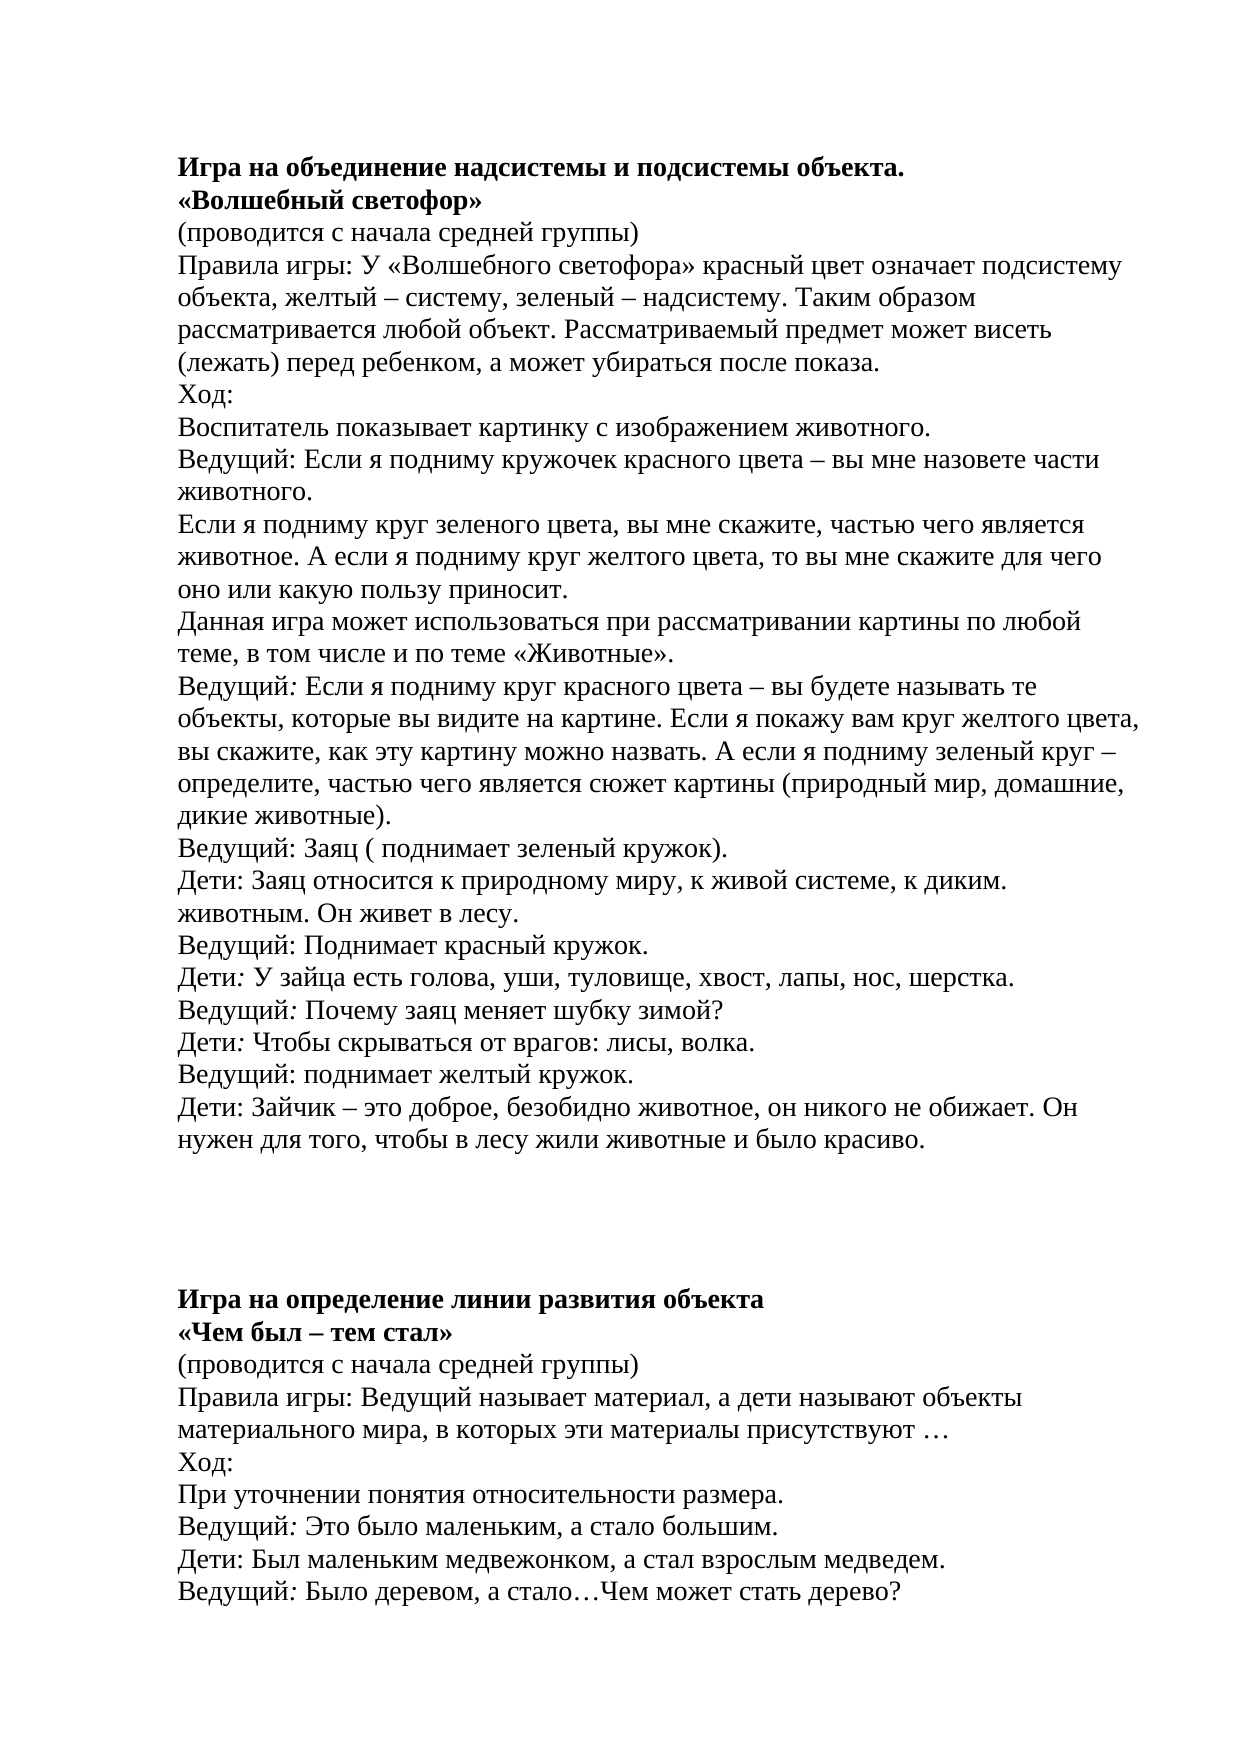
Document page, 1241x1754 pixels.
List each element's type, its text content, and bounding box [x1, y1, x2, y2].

text Ведущий: Поднимает красный кружок. [177, 928, 1152, 960]
text Дети: У зайца есть голова, уши, туловище, хвост, лапы, нос, шерстка. [177, 960, 1152, 993]
text «Волшебный светофор» [177, 183, 1152, 215]
text материального мира, в которых эти материалы присутствуют … [177, 1412, 1152, 1444]
text Если я подниму круг зеленого цвета, вы мне скажите, частью чего является [177, 507, 1152, 539]
text Ведущий: Если я подниму круг красного цвета – вы будете называть те объекты, которые вы видите на картине. Если я покажу вам круг желтого цвета, вы скажите, как эту картину можно назвать. А если я подниму зеленый круг – определите, частью чего является сюжет картины (природный мир, домашние, дикие животные). [177, 669, 1152, 831]
text Ведущий: Это было маленьким, а стало большим. [177, 1509, 1152, 1542]
text (проводится с начала средней группы) [177, 215, 1152, 248]
text животным. Он живет в лесу. [177, 896, 1152, 928]
text Ход: [177, 377, 1152, 410]
text (проводится с начала средней группы) [177, 1347, 1152, 1380]
text Воспитатель показывает картинку с изображением животного. [177, 410, 1152, 442]
text Ведущий: Было деревом, а стало…Чем может стать дерево? [177, 1574, 1152, 1607]
text Игра на объединение надсистемы и подсистемы объекта. [177, 151, 1152, 183]
text Данная игра может использоваться при рассматривании картины по любой [177, 604, 1152, 636]
text Дети: Чтобы скрываться от врагов: лисы, волка. [177, 1025, 1152, 1058]
text Ведущий: Если я подниму кружочек красного цвета – вы мне назовете части животного. [177, 442, 1152, 507]
text Ведущий: Заяц ( поднимает зеленый кружок). [177, 831, 1152, 863]
text При уточнении понятия относительности размера. [177, 1477, 1152, 1509]
text Ведущий: Почему заяц меняет шубку зимой? [177, 993, 1152, 1025]
text Ведущий: поднимает желтый кружок. [177, 1058, 1152, 1090]
text Дети: Зайчик – это доброе, безобидно животное, он никого не обижает. Он [177, 1090, 1152, 1122]
text Дети: Был маленьким медвежонком, а стал взрослым медведем. [177, 1542, 1152, 1574]
text Игра на определение линии развития объекта [177, 1283, 1152, 1315]
text Ход: [177, 1444, 1152, 1477]
text Правила игры: Ведущий называет материал, а дети называют объекты [177, 1380, 1152, 1412]
text «Чем был – тем стал» [177, 1315, 1152, 1347]
text Дети: Заяц относится к природному миру, к живой системе, к диким. [177, 863, 1152, 896]
text животное. А если я подниму круг желтого цвета, то вы мне скажите для чего [177, 539, 1152, 572]
text оно или какую пользу приносит. [177, 572, 1152, 604]
text теме, в том числе и по теме «Животные». [177, 636, 1152, 669]
text нужен для того, чтобы в лесу жили животные и было красиво. [177, 1122, 1152, 1155]
text Правила игры: У «Волшебного светофора» красный цвет означает подсистему объекта, желтый – систему, зеленый – надсистему. Таким образом рассматривается любой объект. Рассматриваемый предмет может висеть (лежать) перед ребенком, а может убираться после показа. [177, 248, 1152, 377]
